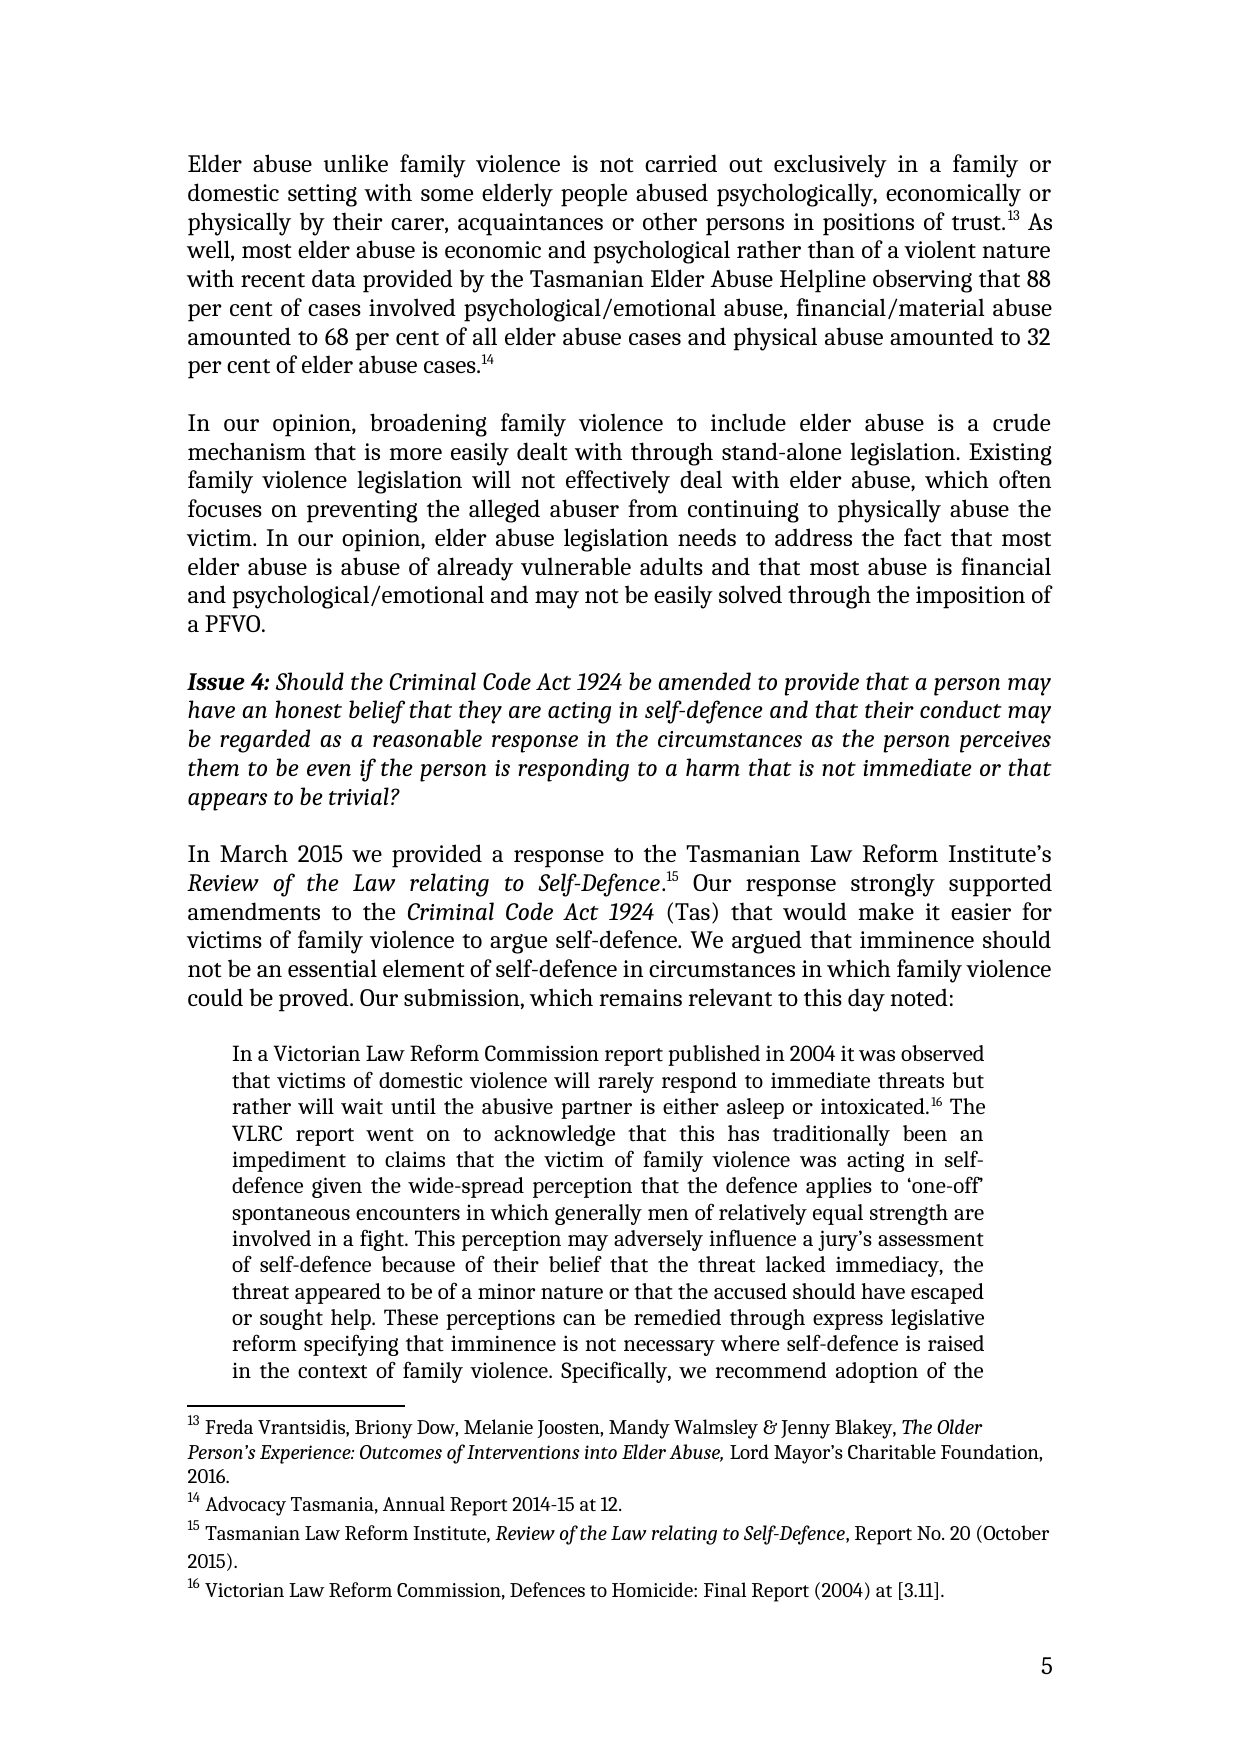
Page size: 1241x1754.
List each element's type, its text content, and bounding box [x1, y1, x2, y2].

text In March 2015 we provided a response to the Tasmanian Law Reform Institute’s Review of the Law relating to Self-Defence. Our response strongly supported amendments to the Criminal Code Act 1924 (Tas) that would make it easier for victims of family violence to argue self-defence. We argued that imminence should not be an essential element of self-defence in circumstances in which family violence could be proved. Our submission, which remains relevant to this day noted: [187, 840, 1053, 1012]
text In our opinion, broadening family violence to include elder abuse is a crude mechanism that is more easily dealt with through stand-alone legislation. Existing family violence legislation will not effectively deal with elder abuse, which often focuses on preventing the alleged abuser from continuing to physically abuse the victim. In our opinion, elder abuse legislation needs to address the fact that most elder abuse is abuse of already vulnerable adults and that most abuse is financial and psychological/emotional and may not be easily solved through the imposition of a PFVO. [187, 409, 1053, 639]
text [232, 1041, 986, 1384]
text Issue 4: Should the Criminal Code Act 1924 be amended to provide that a person may have an honest belief that they are acting in self-defence and that their conduct may be regarded as a reasonable response in the circumstances as the person perceives them to be even if the person is responding to a harm that is not immediate or that appears to be trivial? [187, 667, 1053, 811]
text Elder abuse unlike family violence is not carried out exclusively in a family or domestic setting with some elderly people abused psychologically, economically or physically by their carer, acquaintances or other persons in positions of trust. As well, most elder abuse is economic and psychological rather than of a violent nature with recent data provided by the Tasmanian Elder Abuse Helpline observing that 88 per cent of cases involved psychological/emotional abuse, financial/material abuse amounted to 68 per cent of all elder abuse cases and physical abuse amounted to 32 per cent of elder abuse cases. [187, 150, 1053, 380]
